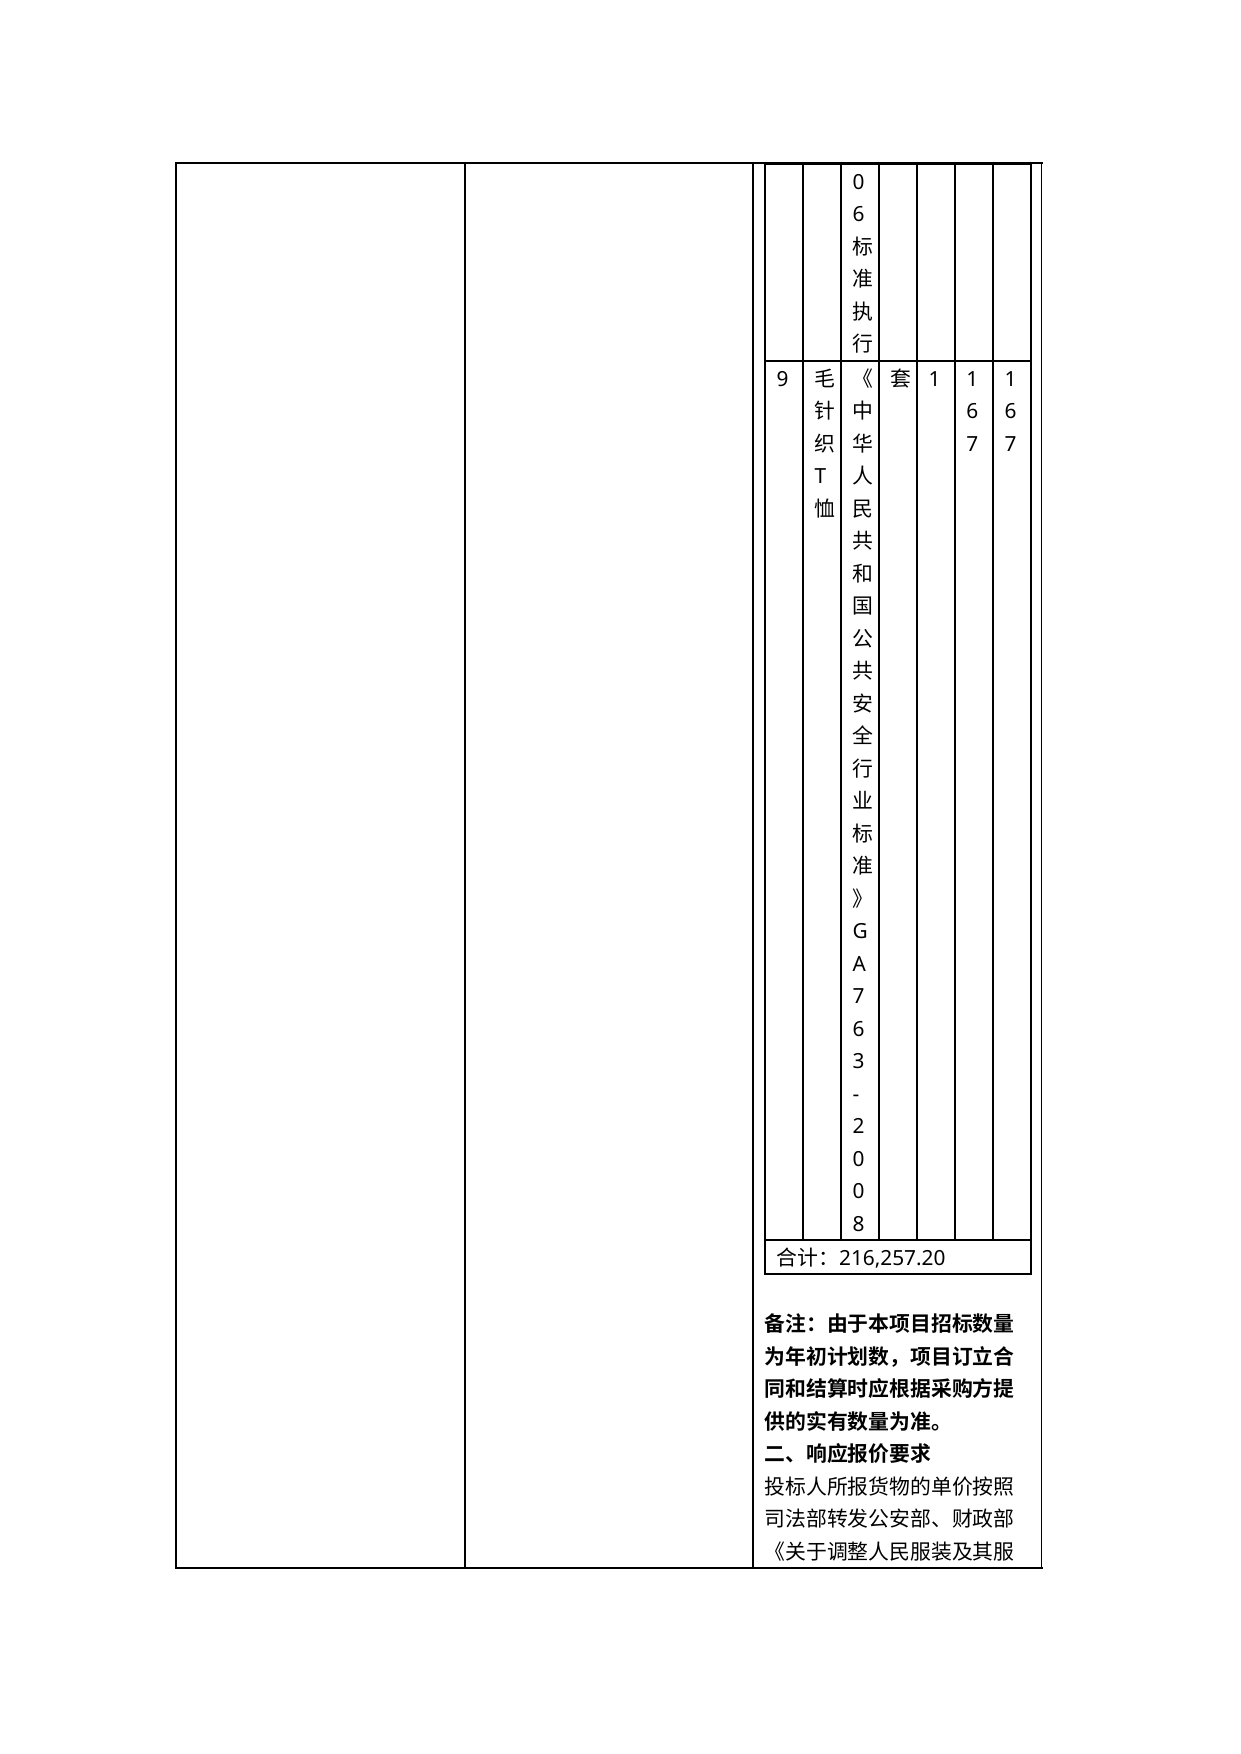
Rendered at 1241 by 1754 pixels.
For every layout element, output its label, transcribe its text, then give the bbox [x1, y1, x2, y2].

table_cell 1 [177, 164, 464, 1567]
table_cell [466, 164, 752, 1567]
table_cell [754, 164, 1041, 1567]
